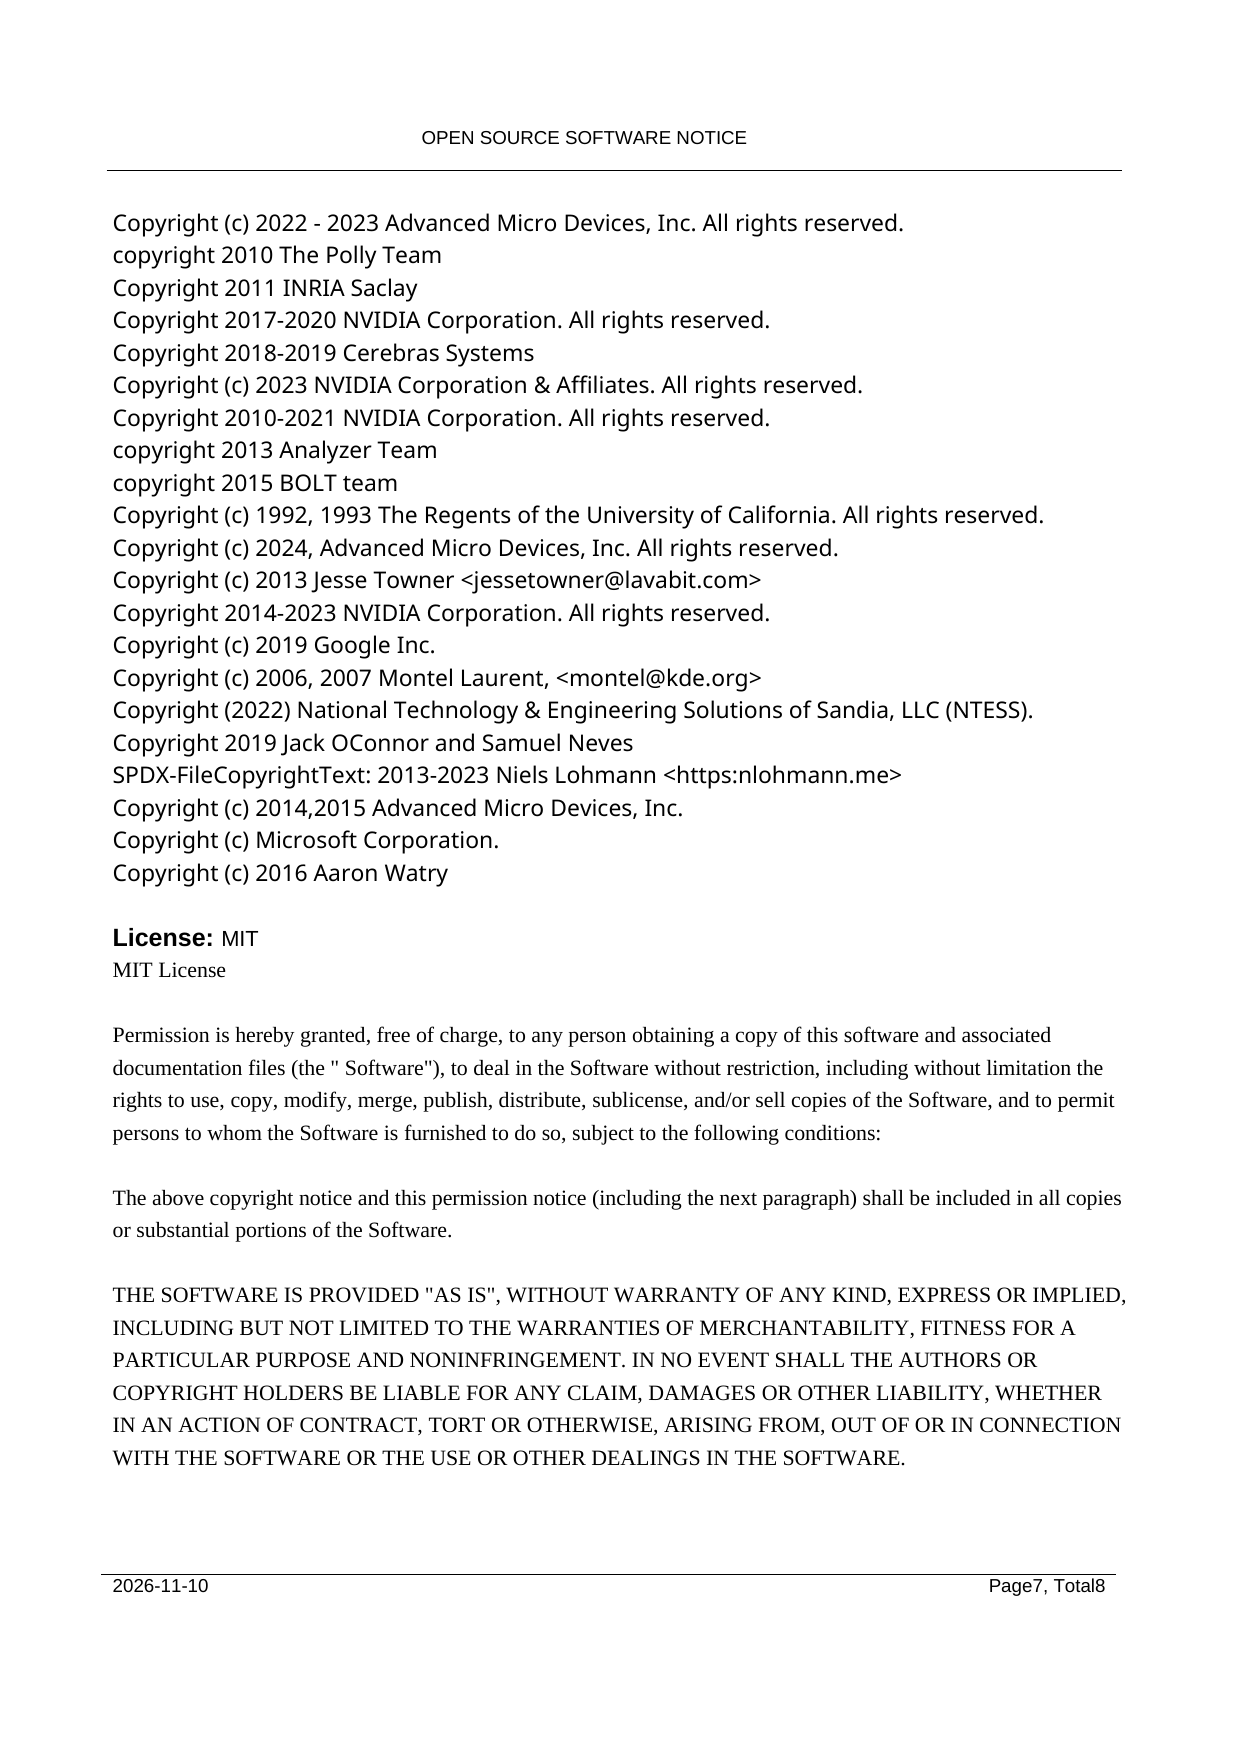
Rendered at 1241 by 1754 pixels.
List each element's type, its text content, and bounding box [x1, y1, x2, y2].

text MIT License Permission is hereby granted, free of charge, to any person obtaining a copy of this software and associated documentation files (the " Software"), to deal in the Software without restriction, including without limitation the rights to use, copy, modify, merge, publish, distribute, sublicense, and/or sell copies of the Software, and to permit persons to whom the Software is furnished to do so, subject to the following conditions: The above copyright notice and this permission notice (including the next paragraph) shall be included in all copies or substantial portions of the Software. THE SOFTWARE IS PROVIDED "AS IS", WITHOUT WARRANTY OF ANY KIND, EXPRESS OR IMPLIED, INCLUDING BUT NOT LIMITED TO THE WARRANTIES OF MERCHANTABILITY, FITNESS FOR A PARTICULAR PURPOSE AND NONINFRINGEMENT. IN NO EVENT SHALL THE AUTHORS OR COPYRIGHT HOLDERS BE LIABLE FOR ANY CLAIM, DAMAGES OR OTHER LIABILITY, WHETHER IN AN ACTION OF CONTRACT, TORT OR OTHERWISE, ARISING FROM, OUT OF OR IN CONNECTION WITH THE SOFTWARE OR THE USE OR OTHER DEALINGS IN THE SOFTWARE. [112, 954, 1128, 1506]
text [112, 206, 1128, 921]
text License: MIT [112, 921, 1128, 954]
